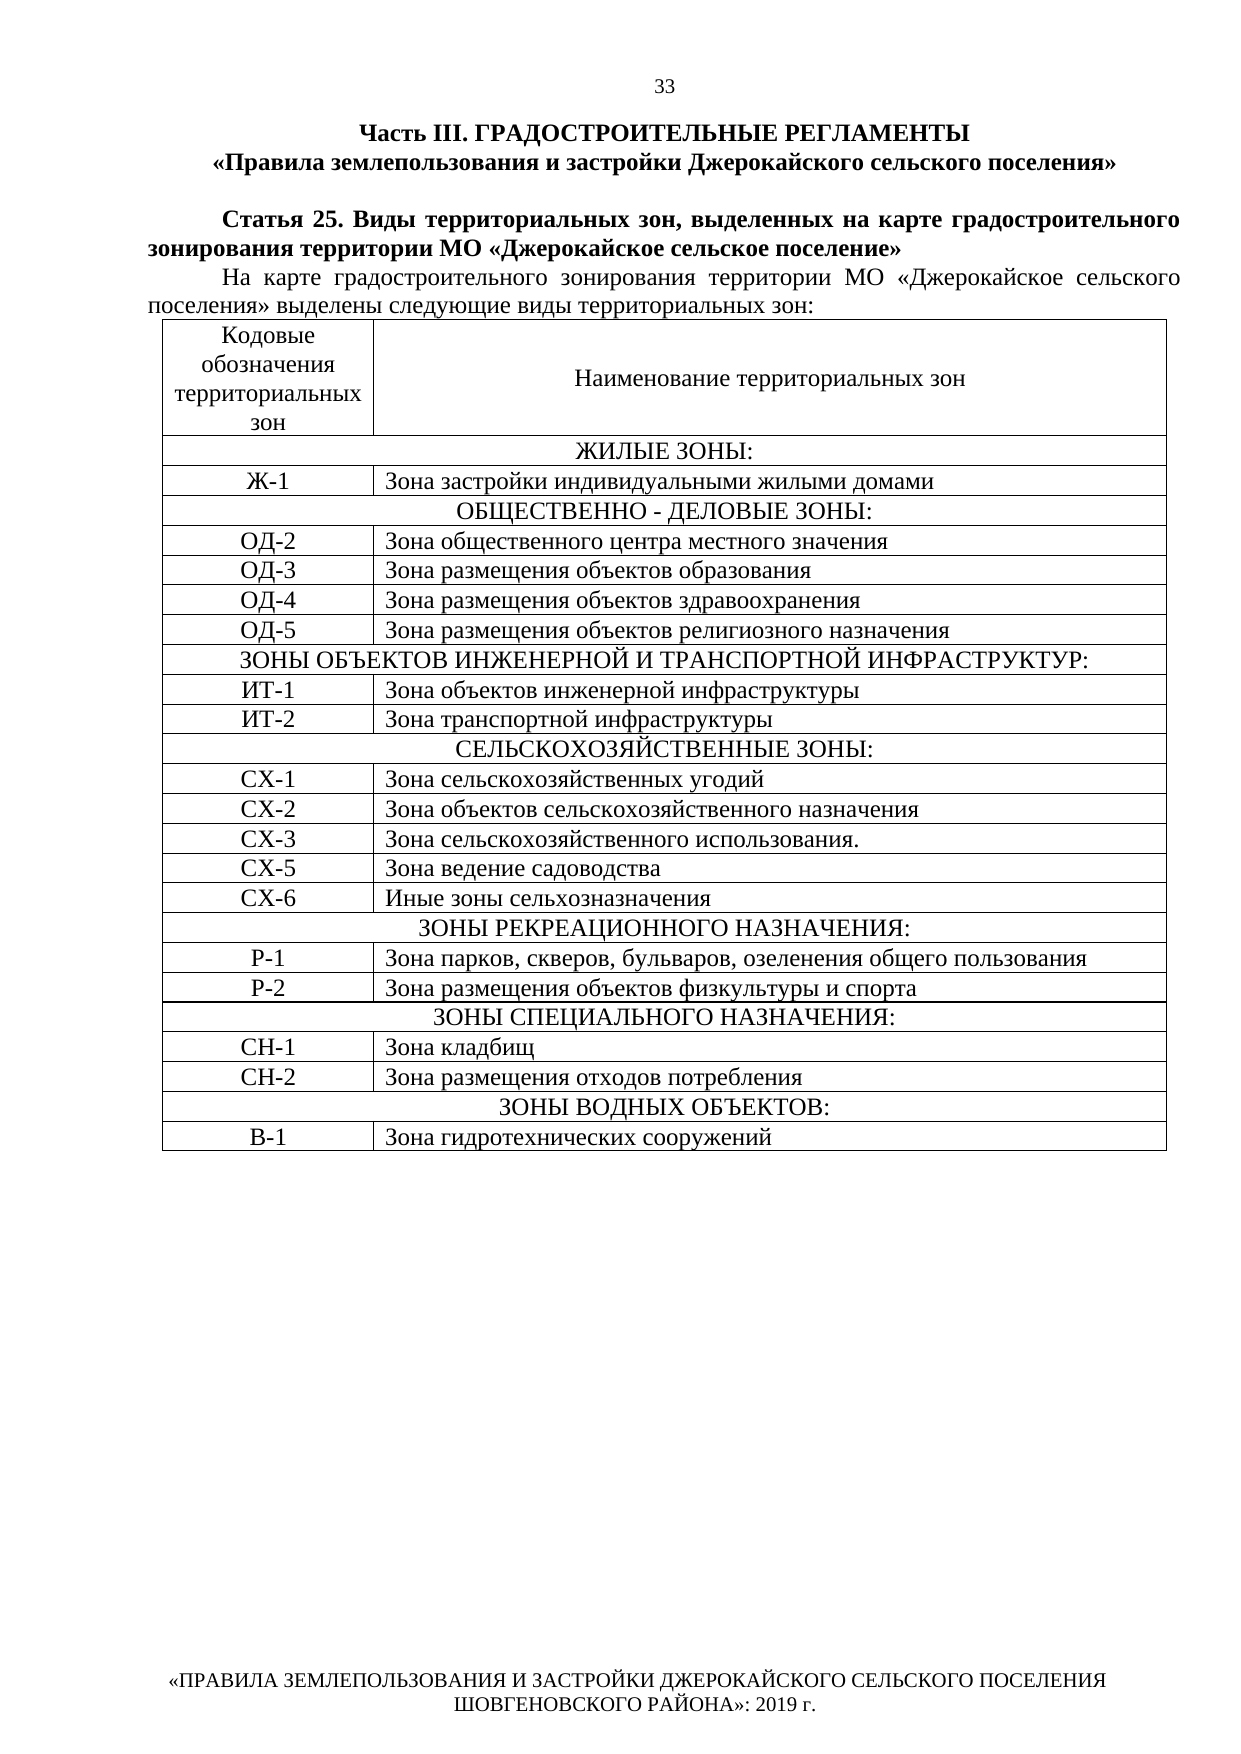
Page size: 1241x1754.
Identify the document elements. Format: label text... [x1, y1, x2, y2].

text Часть III. ГРАДОСТРОИТЕЛЬНЫЕ РЕГЛАМЕНТЫ [148, 118, 1181, 147]
table_cell Зона ведение садоводства [374, 854, 1166, 882]
table_cell Р-1 [163, 943, 373, 972]
table_cell В-1 [163, 1122, 373, 1150]
table_cell ОД-2 [163, 526, 373, 554]
table_cell Зона размещения объектов здравоохранения [374, 585, 1166, 614]
table_cell Иные зоны сельхозназначения [374, 883, 1166, 912]
table_cell СХ-3 [163, 824, 373, 852]
table_cell Зона объектов инженерной инфраструктуры [374, 675, 1166, 703]
table_cell ОД-5 [163, 615, 373, 644]
table_header Кодовые обозначения территориальных зон [163, 320, 373, 435]
table_cell ЗОНЫ ОБЪЕКТОВ ИНЖЕНЕРНОЙ И ТРАНСПОРТНОЙ ИНФРАСТРУКТУР: [163, 645, 1166, 674]
table_cell ЗОНЫ РЕКРЕАЦИОННОГО НАЗНАЧЕНИЯ: [163, 913, 1166, 942]
table_cell Ж-1 [163, 466, 373, 495]
table_cell Зона кладбищ [374, 1032, 1166, 1061]
table_cell Зона гидротехнических сооружений [374, 1122, 1166, 1150]
table_cell СХ-6 [163, 883, 373, 912]
table_cell Зона сельскохозяйственного использования. [374, 824, 1166, 852]
text «Правила землепользования и застройки Джерокайского сельского поселения» [148, 147, 1181, 176]
table_cell ЗОНЫ СПЕЦИАЛЬНОГО НАЗНАЧЕНИЯ: [163, 1003, 1166, 1031]
table_cell Зона общественного центра местного значения [374, 526, 1166, 554]
table_cell ОД-4 [163, 585, 373, 614]
text На карте градостроительного зонирования территории МО «Джерокайское сельского поселения» выделены следующие виды территориальных зон: [148, 262, 1181, 319]
table_cell Зона размещения объектов образования [374, 556, 1166, 584]
table_cell Зона размещения объектов физкультуры и спорта [374, 973, 1166, 1001]
table_cell Зона размещения отходов потребления [374, 1062, 1166, 1091]
table_cell ОБЩЕСТВЕННО - ДЕЛОВЫЕ ЗОНЫ: [163, 496, 1166, 525]
table_cell СН-1 [163, 1032, 373, 1061]
table_cell Р-2 [163, 973, 373, 1001]
table_cell ЖИЛЫЕ ЗОНЫ: [163, 436, 1166, 465]
table_cell Зона транспортной инфраструктуры [374, 705, 1166, 733]
table_cell СХ-2 [163, 794, 373, 823]
table_cell ИТ-2 [163, 705, 373, 733]
table_cell Зона размещения объектов религиозного назначения [374, 615, 1166, 644]
table_cell Зона сельскохозяйственных угодий [374, 764, 1166, 793]
table_cell ЗОНЫ ВОДНЫХ ОБЪЕКТОВ: [163, 1092, 1166, 1121]
text Статья 25. Виды территориальных зон, выделенных на карте градостроительного зонирования территории МО «Джерокайское сельское поселение» [148, 204, 1181, 262]
table_header Наименование территориальных зон [374, 320, 1166, 435]
table_cell Зона застройки индивидуальными жилыми домами [374, 466, 1166, 495]
table_cell СХ-5 [163, 854, 373, 882]
table_cell ОД-3 [163, 556, 373, 584]
table_cell СХ-1 [163, 764, 373, 793]
table_cell СЕЛЬСКОХОЗЯЙСТВЕННЫЕ ЗОНЫ: [163, 734, 1166, 763]
table_cell Зона парков, скверов, бульваров, озеленения общего пользования [374, 943, 1166, 972]
table_cell СН-2 [163, 1062, 373, 1091]
table_cell ИТ-1 [163, 675, 373, 703]
table_cell Зона объектов сельскохозяйственного назначения [374, 794, 1166, 823]
